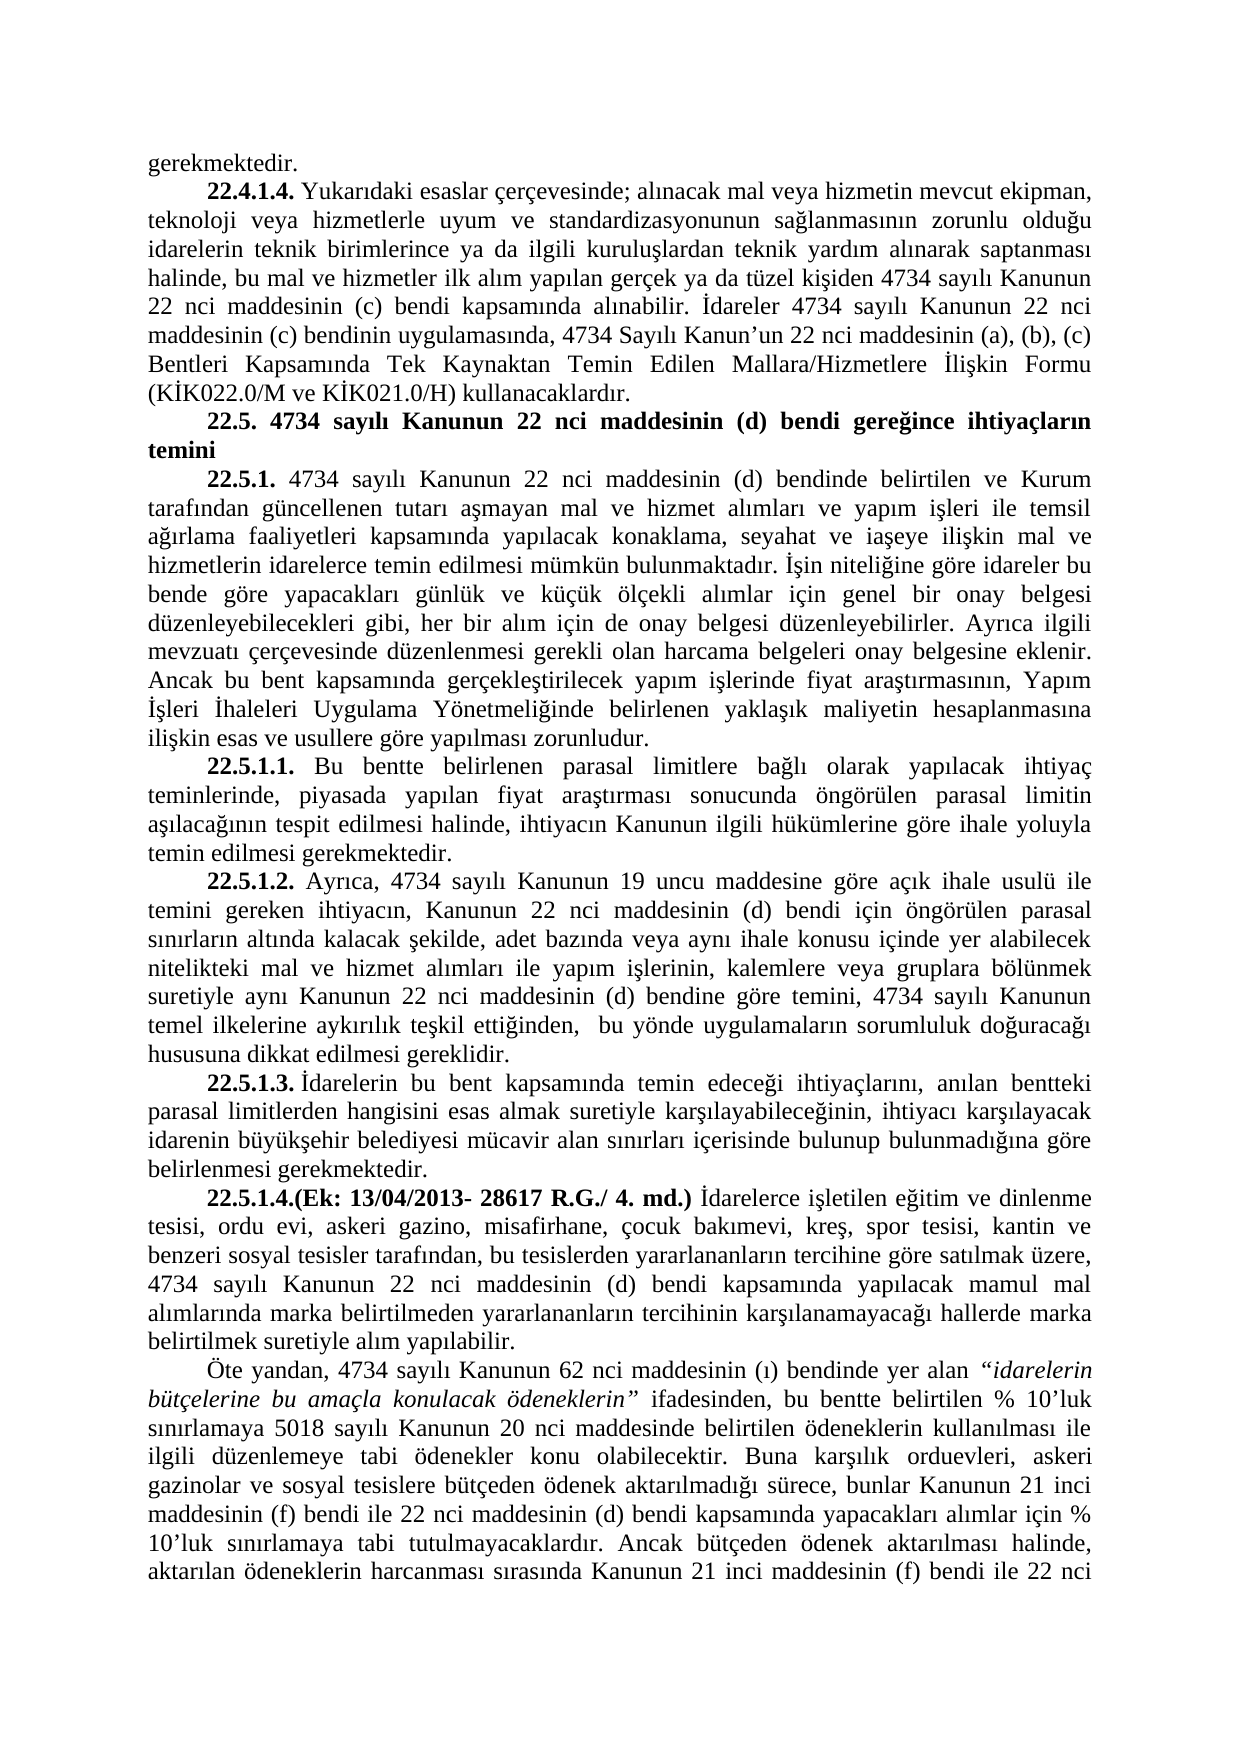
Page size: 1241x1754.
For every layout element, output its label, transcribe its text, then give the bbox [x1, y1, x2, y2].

text 22.4.1.4. Yukarıdaki esaslar çerçevesinde; alınacak mal veya hizmetin mevcut ekipman, teknoloji veya hizmetlerle uyum ve standardizasyonunun sağlanmasının zorunlu olduğu idarelerin teknik birimlerince ya da ilgili kuruluşlardan teknik yardım alınarak saptanması halinde, bu mal ve hizmetler ilk alım yapılan gerçek ya da tüzel kişiden 4734 sayılı Kanunun 22 nci maddesinin (c) bendi kapsamında alınabilir. İdareler 4734 sayılı Kanunun 22 nci maddesinin (c) bendinin uygulamasında, 4734 Sayılı Kanun’un 22 nci maddesinin (a), (b), (c) Bentleri Kapsamında Tek Kaynaktan Temin Edilen Mallara/Hizmetlere İlişkin Formu (KİK022.0/M ve KİK021.0/H) kullanacaklardır. [148, 176, 1092, 406]
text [148, 148, 1092, 176]
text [148, 1355, 1092, 1585]
text 22.5.1.1. Bu bentte belirlenen parasal limitlere bağlı olarak yapılacak ihtiyaç teminlerinde, piyasada yapılan fiyat araştırması sonucunda öngörülen parasal limitin aşılacağının tespit edilmesi halinde, ihtiyacın Kanunun ilgili hükümlerine göre ihale yoluyla temin edilmesi gerekmektedir. [148, 751, 1092, 866]
text 22.5.1.2. Ayrıca, 4734 sayılı Kanunun 19 uncu maddesine göre açık ihale usulü ile temini gereken ihtiyacın, Kanunun 22 nci maddesinin (d) bendi için öngörülen parasal sınırların altında kalacak şekilde, adet bazında veya aynı ihale konusu içinde yer alabilecek nitelikteki mal ve hizmet alımları ile yapım işlerinin, kalemlere veya gruplara bölünmek suretiyle aynı Kanunun 22 nci maddesinin (d) bendine göre temini, 4734 sayılı Kanunun temel ilkelerine aykırılık teşkil ettiğinden, bu yönde uygulamaların sorumluluk doğuracağı hususuna dikkat edilmesi gereklidir. [148, 866, 1092, 1068]
text 22.5.1.3. İdarelerin bu bent kapsamında temin edeceği ihtiyaçlarını, anılan bentteki parasal limitlerden hangisini esas almak suretiyle karşılayabileceğinin, ihtiyacı karşılayacak idarenin büyükşehir belediyesi mücavir alan sınırları içerisinde bulunup bulunmadığına göre belirlenmesi gerekmektedir. [148, 1068, 1092, 1183]
text 22.5.1.4.(Ek: 13/04/2013- 28617 R.G./ 4. md.) İdarelerce işletilen eğitim ve dinlenme tesisi, ordu evi, askeri gazino, misafirhane, çocuk bakımevi, kreş, spor tesisi, kantin ve benzeri sosyal tesisler tarafından, bu tesislerden yararlananların tercihine göre satılmak üzere, 4734 sayılı Kanunun 22 nci maddesinin (d) bendi kapsamında yapılacak mamul mal alımlarında marka belirtilmeden yararlananların tercihinin karşılanamayacağı hallerde marka belirtilmek suretiyle alım yapılabilir. [148, 1183, 1092, 1355]
text 22.5.1. 4734 sayılı Kanunun 22 nci maddesinin (d) bendinde belirtilen ve Kurum tarafından güncellenen tutarı aşmayan mal ve hizmet alımları ve yapım işleri ile temsil ağırlama faaliyetleri kapsamında yapılacak konaklama, seyahat ve iaşeye ilişkin mal ve hizmetlerin idarelerce temin edilmesi mümkün bulunmaktadır. İşin niteliğine göre idareler bu bende göre yapacakları günlük ve küçük ölçekli alımlar için genel bir onay belgesi düzenleyebilecekleri gibi, her bir alım için de onay belgesi düzenleyebilirler. Ayrıca ilgili mevzuatı çerçevesinde düzenlenmesi gerekli olan harcama belgeleri onay belgesine eklenir. Ancak bu bent kapsamında gerçekleştirilecek yapım işlerinde fiyat araştırmasının, Yapım İşleri İhaleleri Uygulama Yönetmeliğinde belirlenen yaklaşık maliyetin hesaplanmasına ilişkin esas ve usullere göre yapılması zorunludur. [148, 464, 1092, 751]
text 22.5. 4734 sayılı Kanunun 22 nci maddesinin (d) bendi gereğince ihtiyaçların temini [148, 406, 1092, 464]
